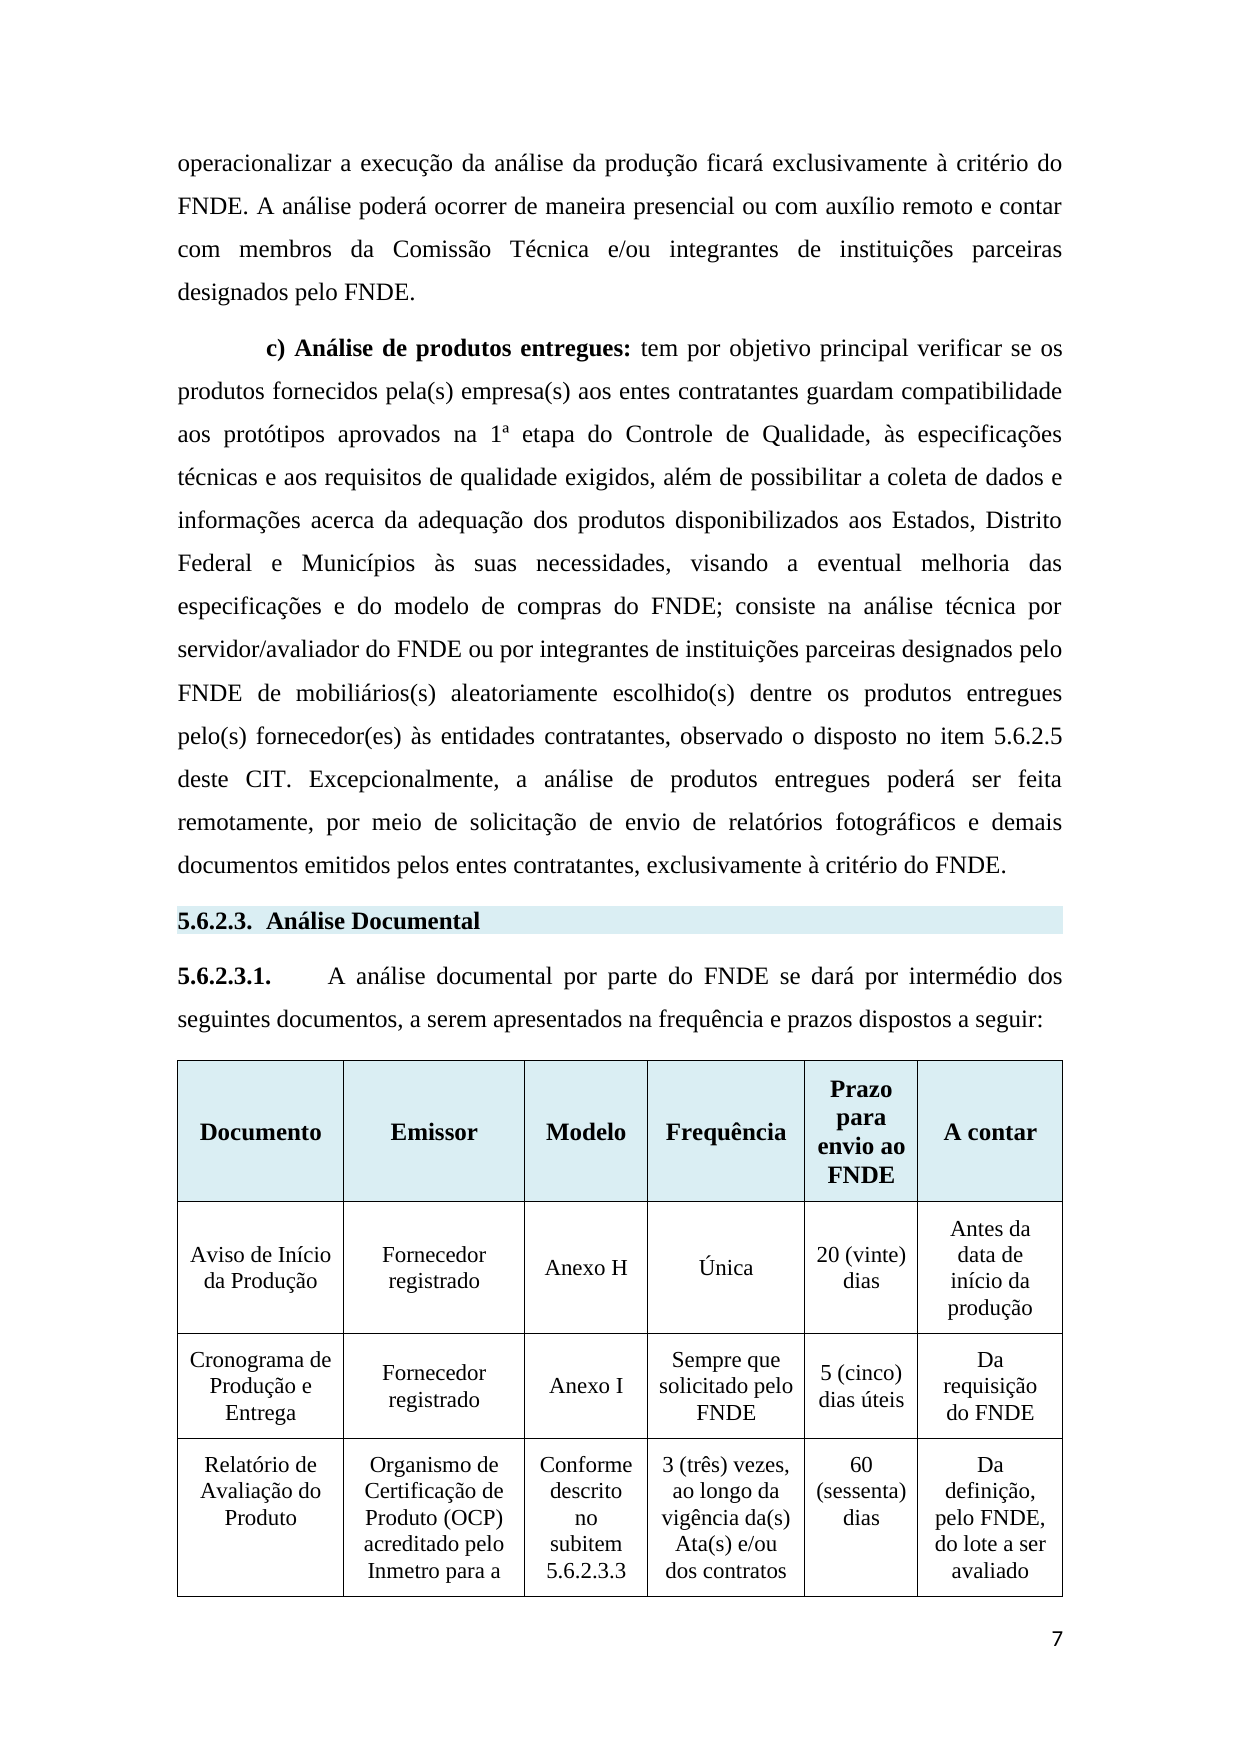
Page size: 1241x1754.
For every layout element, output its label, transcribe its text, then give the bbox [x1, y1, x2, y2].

table_cell 20 (vinte) dias [805, 1202, 917, 1333]
table_cell 5 (cinco) dias úteis [805, 1334, 917, 1438]
table_header Documento [178, 1061, 343, 1201]
table_cell Fornecedor registrado [344, 1334, 524, 1438]
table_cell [525, 1439, 647, 1596]
table_header A contar [918, 1061, 1062, 1201]
table_cell Antes da data de início da produção [918, 1202, 1062, 1333]
list Análise Documental [177, 906, 1063, 934]
table_cell Sempre que solicitado pelo FNDE [648, 1334, 804, 1438]
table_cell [918, 1439, 1062, 1596]
table_header Prazo para envio ao FNDE [805, 1061, 917, 1201]
table_cell Fornecedor registrado [344, 1202, 524, 1333]
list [177, 148, 1063, 306]
table_cell Única [648, 1202, 804, 1333]
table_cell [344, 1439, 524, 1596]
table_cell Anexo I [525, 1334, 647, 1438]
table_header Emissor [344, 1061, 524, 1201]
table_header Frequência [648, 1061, 804, 1201]
table_cell Anexo H [525, 1202, 647, 1333]
table_cell Da requisição do FNDE [918, 1334, 1062, 1438]
table_cell Aviso de Início da Produção [178, 1202, 343, 1333]
table_header Modelo [525, 1061, 647, 1201]
table_cell Cronograma de Produção e Entrega [178, 1334, 343, 1438]
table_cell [178, 1439, 343, 1596]
list c) Análise de produtos entregues: tem por objetivo principal verificar se os produtos fornecidos pela(s) empresa(s) aos entes contratantes guardam compatibilidade aos protótipos aprovados na 1ª etapa do Controle de Qualidade, às especificações técnicas e aos requisitos de qualidade exigidos, além de possibilitar a coleta de dados e informações acerca da adequação dos produtos disponibilizados aos Estados, Distrito Federal e Municípios às suas necessidades, visando a eventual melhoria das especificações e do modelo de compras do FNDE; consiste na análise técnica por servidor/avaliador do FNDE ou por integrantes de instituições parceiras designados pelo FNDE de mobiliários(s) aleatoriamente escolhido(s) dentre os produtos entregues pelo(s) fornecedor(es) às entidades contratantes, observado o disposto no item 5.6.2.5 deste CIT. Excepcionalmente, a análise de produtos entregues poderá ser feita remotamente, por meio de solicitação de envio de relatórios fotográficos e demais documentos emitidos pelos entes contratantes, exclusivamente à critério do FNDE. [177, 333, 1063, 879]
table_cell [648, 1439, 804, 1596]
table_cell 60 (sessenta) dias [805, 1439, 917, 1596]
list A análise documental por parte do FNDE se dará por intermédio dos seguintes documentos, a serem apresentados na frequência e prazos dispostos a seguir: [177, 961, 1063, 1033]
